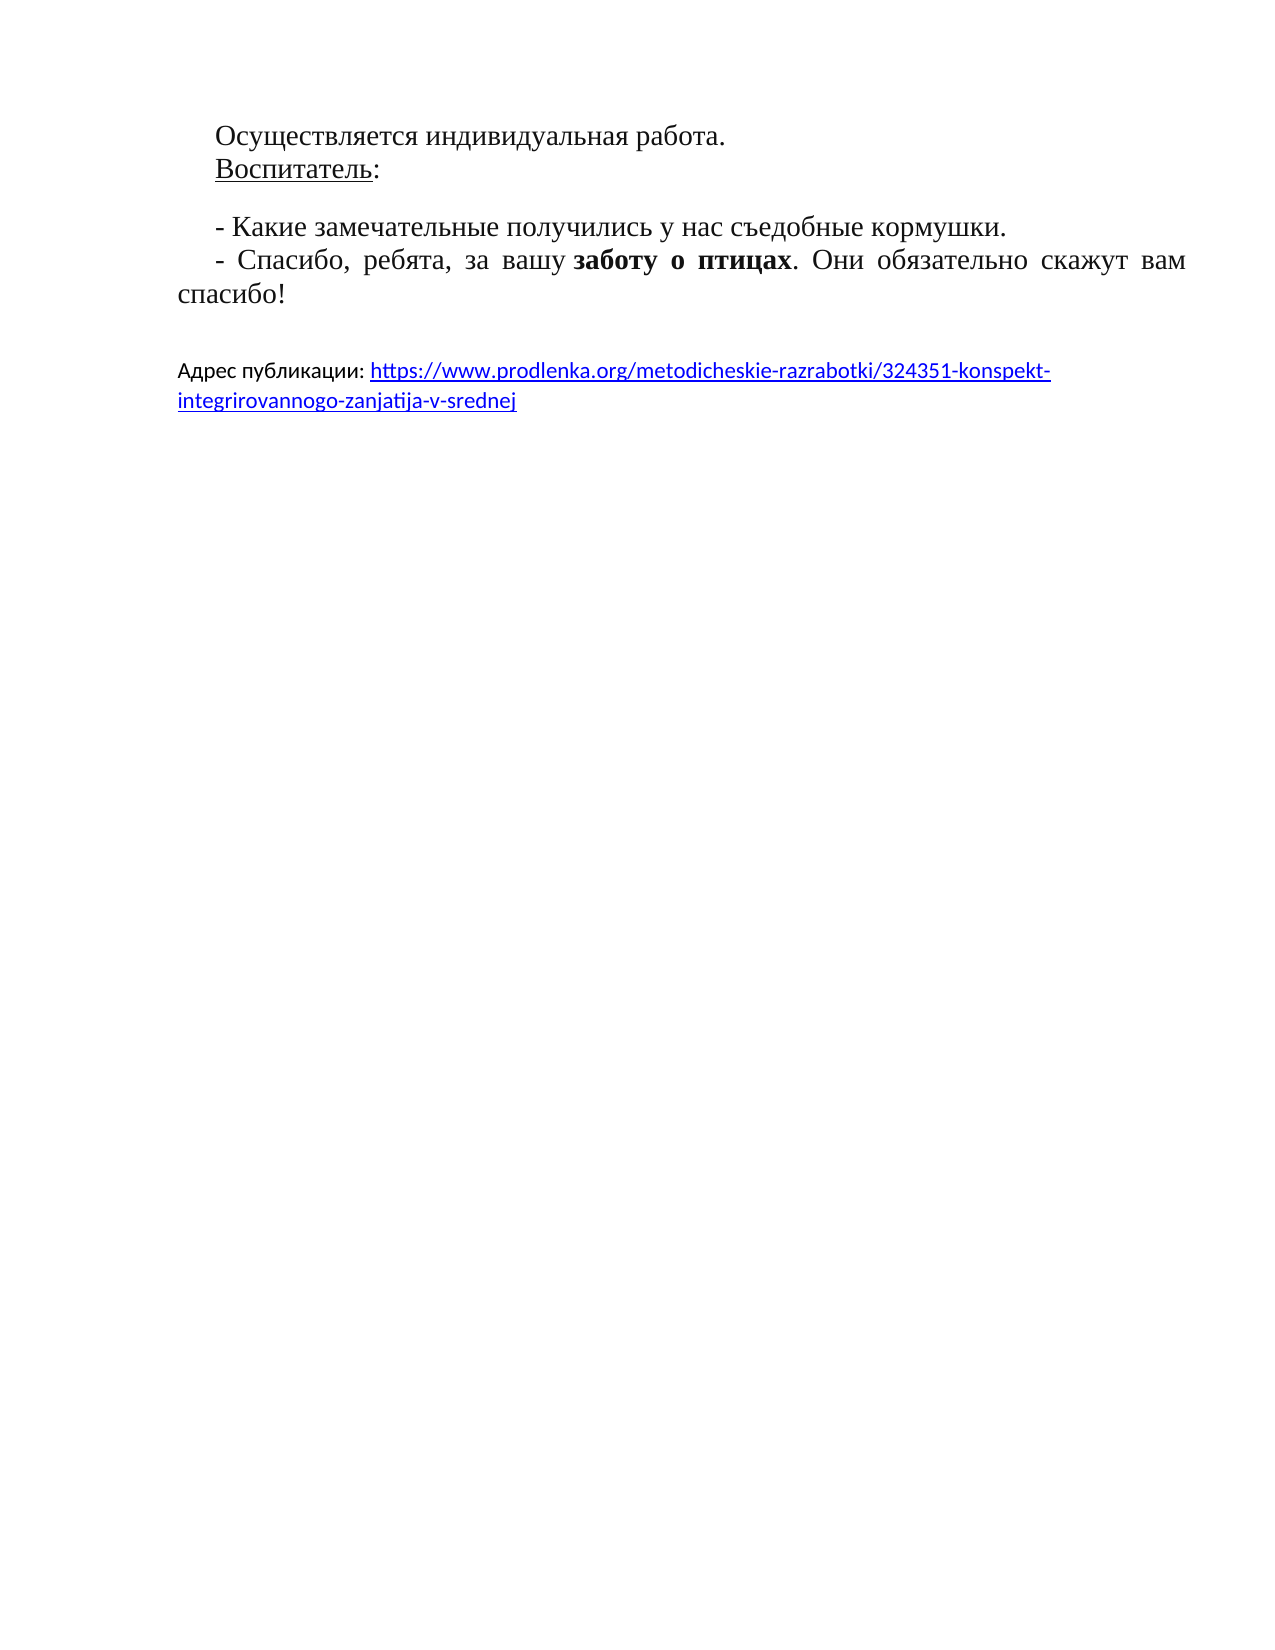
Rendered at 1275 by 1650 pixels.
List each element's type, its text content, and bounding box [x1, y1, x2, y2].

text - Какие замечательные получились у нас съедобные кормушки. [177, 209, 1186, 242]
text Осуществляется индивидуальная работа. [177, 118, 1186, 152]
text Воспитатель: [177, 152, 1186, 185]
text - Спасибо, ребята, за вашу заботу о птицах. Они обязательно скажут вам спасибо! [177, 242, 1186, 309]
text Адрес публикации: https://www.prodlenka.org/metodicheskie-razrabotki/324351-konspekt-integrirovannogo-zanjatija-v-srednej [177, 356, 1186, 414]
